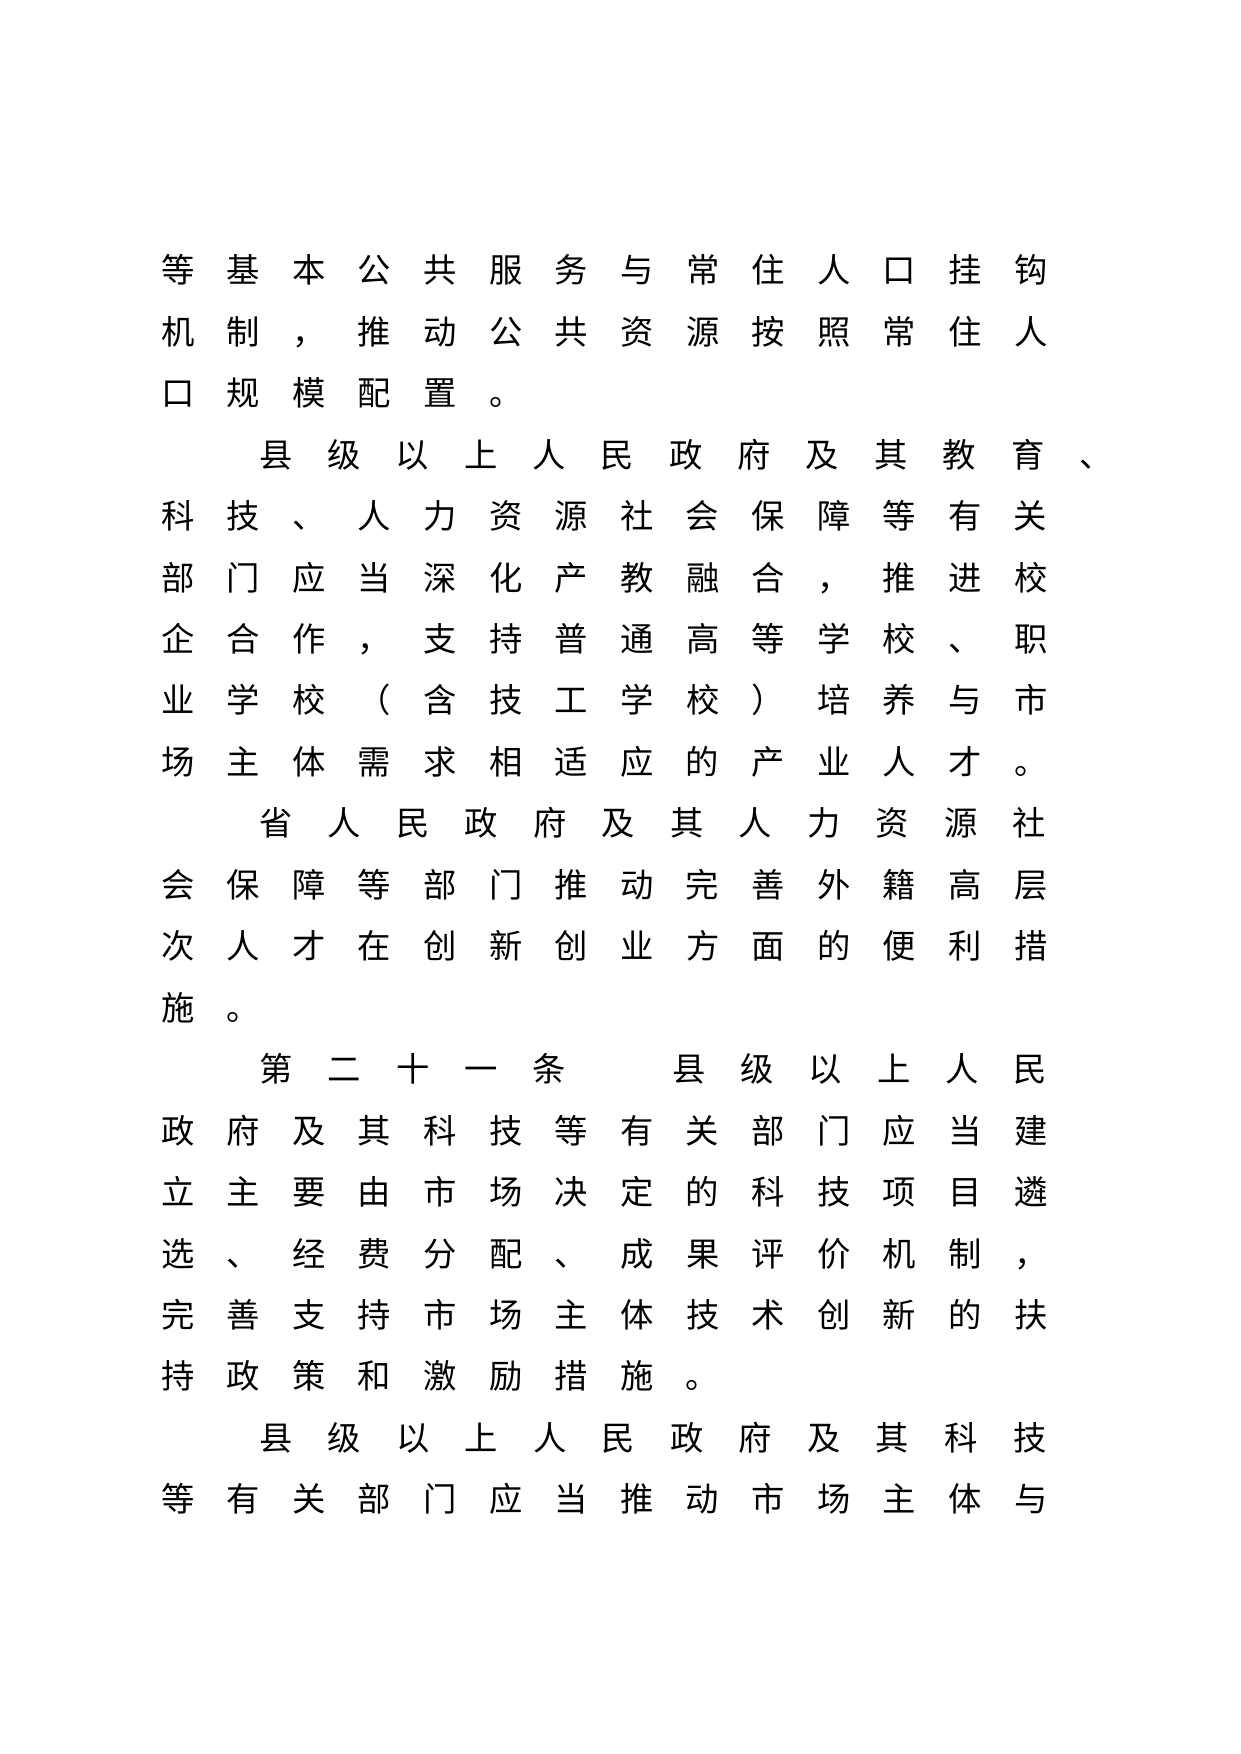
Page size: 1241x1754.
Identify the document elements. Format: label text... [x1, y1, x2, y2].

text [161, 237, 1079, 422]
text 第二十一条 县级以上人民政府及其科技等有关部门应当建立主要由市场决定的科技项目遴选、经费分配、成果评价机制，完善支持市场主体技术创新的扶持政策和激励措施。 [161, 1036, 1079, 1405]
text 县级以上人民政府及其教育、科技、人力资源社会保障等有关部门应当深化产教融合，推进校企合作，支持普通高等学校、职业学校（含技工学校）培养与市场主体需求相适应的产业人才。 [161, 422, 1079, 791]
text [161, 1405, 1079, 1528]
text 省人民政府及其人力资源社会保障等部门推动完善外籍高层次人才在创新创业方面的便利措施。 [161, 791, 1079, 1036]
